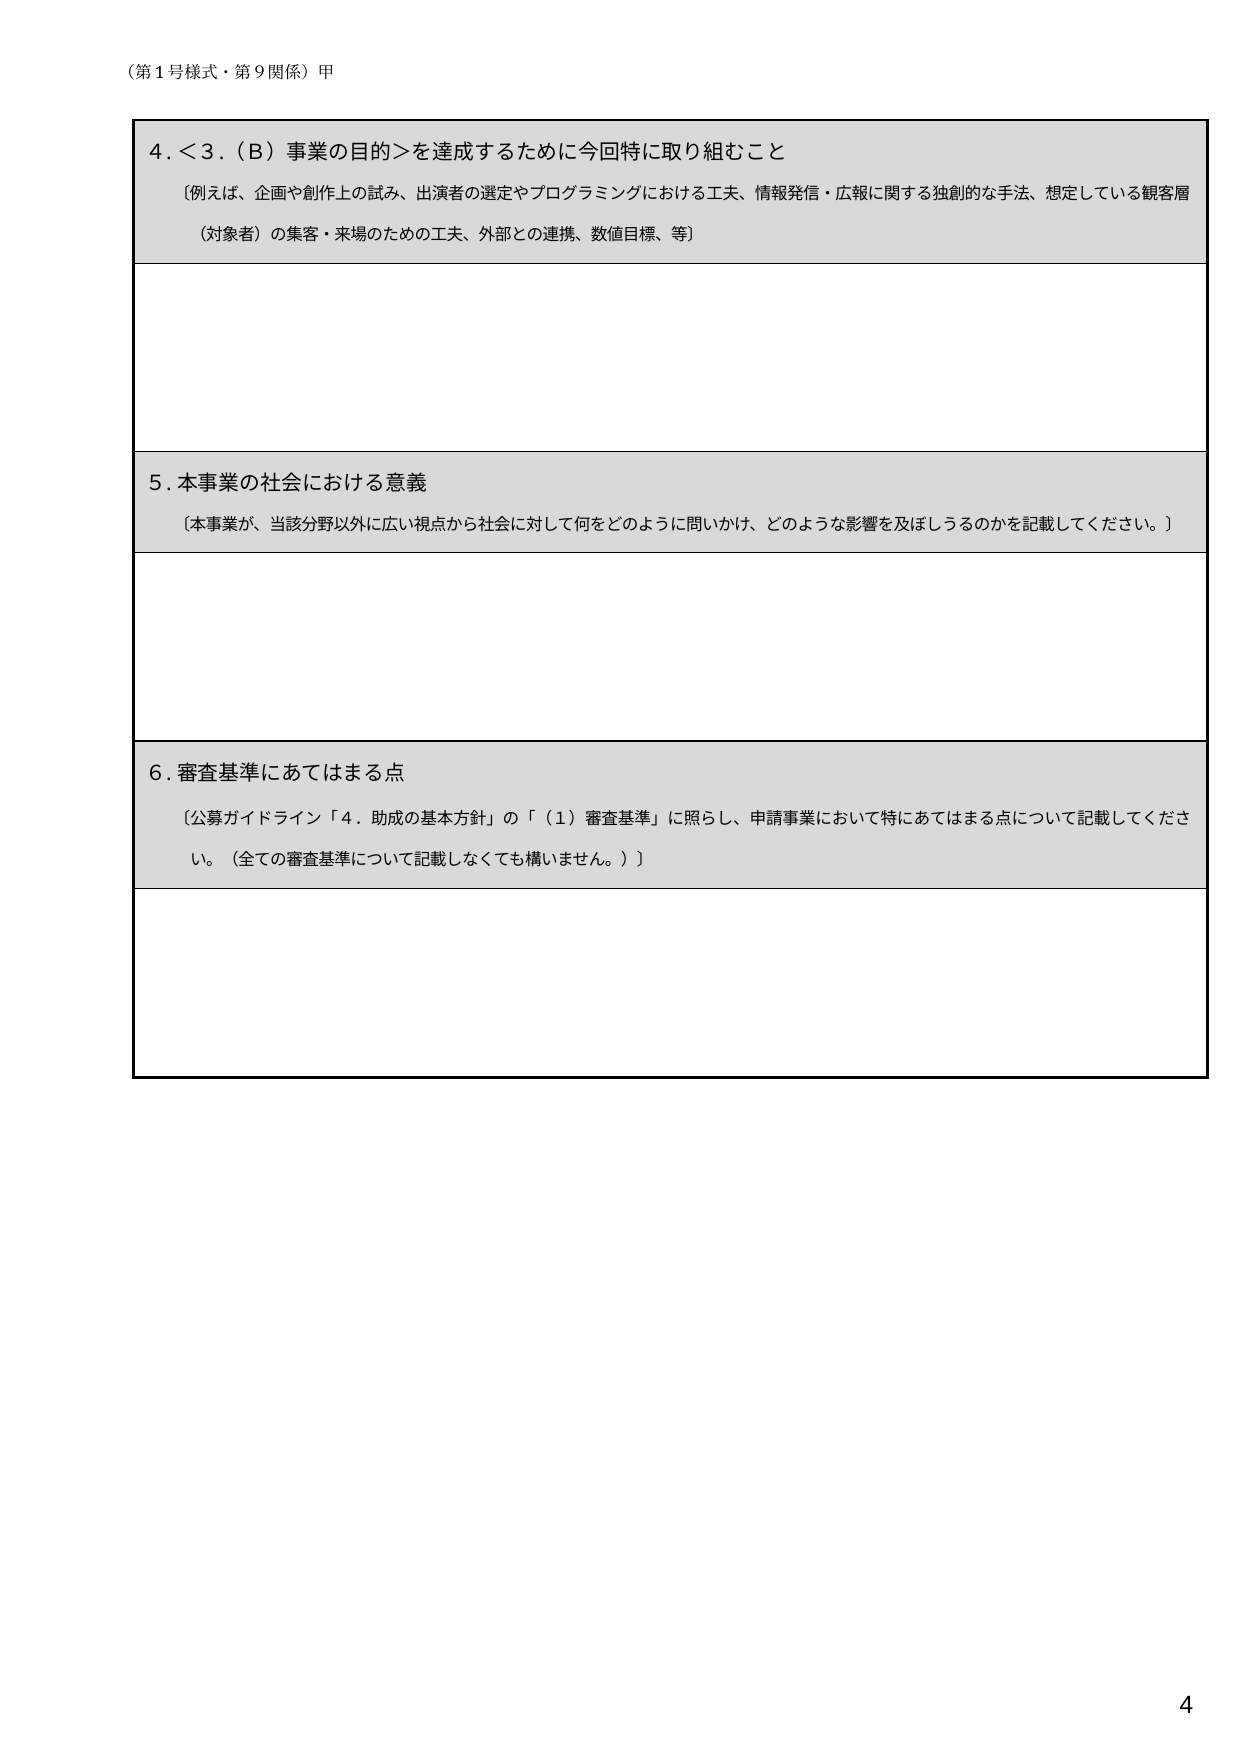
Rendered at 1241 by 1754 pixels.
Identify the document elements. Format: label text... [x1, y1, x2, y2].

table_cell ５. 本事業の社会における意義 〔本事業が、当該分野以外に広い視点から社会に対して何をどのように問いかけ、どのような影響を及ぼしうるのかを記載してください。〕 [135, 452, 1206, 552]
table_cell ６. 審査基準にあてはまる点 〔公募ガイドライン「４．助成の基本方針」の「（１）審査基準」に照らし、申請事業において特にあてはまる点について記載してください。（全ての審査基準について記載しなくても構いません。）〕 [135, 742, 1206, 888]
table_cell ４. ＜３.（Ｂ）事業の目的＞を達成するために今回特に取り組むこと 〔例えば、企画や創作上の試み、出演者の選定やプログラミングにおける工夫、情報発信・広報に関する独創的な手法、想定している観客層（対象者）の集客・来場のための工夫、外部との連携、数値目標、等〕 [135, 121, 1206, 263]
table_cell [135, 889, 1206, 1076]
table_cell [135, 553, 1206, 740]
table_cell [135, 264, 1206, 451]
